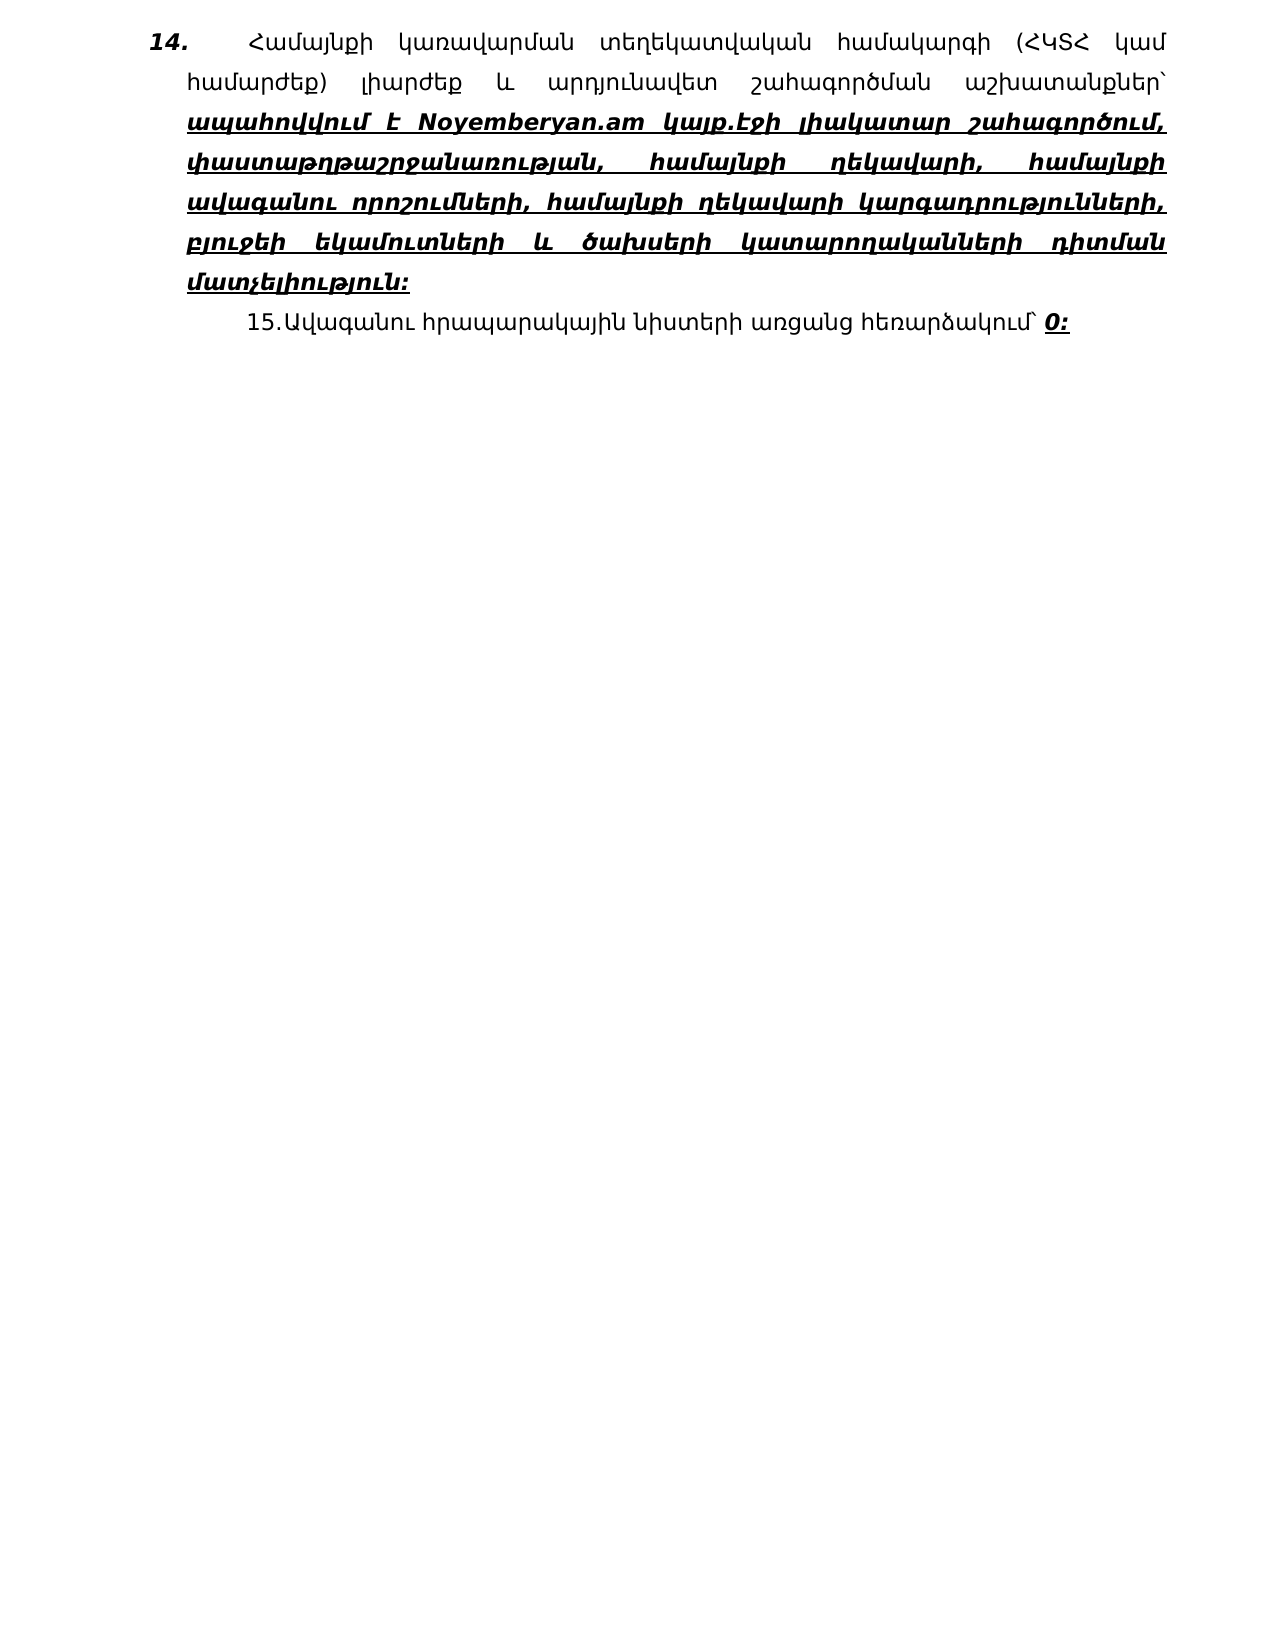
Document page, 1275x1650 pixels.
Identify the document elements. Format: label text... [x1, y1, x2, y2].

list Ավագանու հրապարակային նիստերի առցանց հեռարձակում՝ 0: [149, 309, 1167, 336]
list Համայնքի կառավարման տեղեկատվական համակարգի (ՀԿՏՀ կամ համարժեք) լիարժեք և արդյունավետ շահագործման աշխատանքներ՝ ապահովվում է Nօyemberyan.am կայք.էջի լիակատար շահագործում, փաստաթղթաշրջանառության, համայնքի ղեկավարի, համայնքի ավագանու որոշումների, համայնքի ղեկավարի կարգադրությունների, բյուջեի եկամուտների և ծախսերի կատարողականների դիտման մատչելիություն: [149, 29, 1167, 296]
